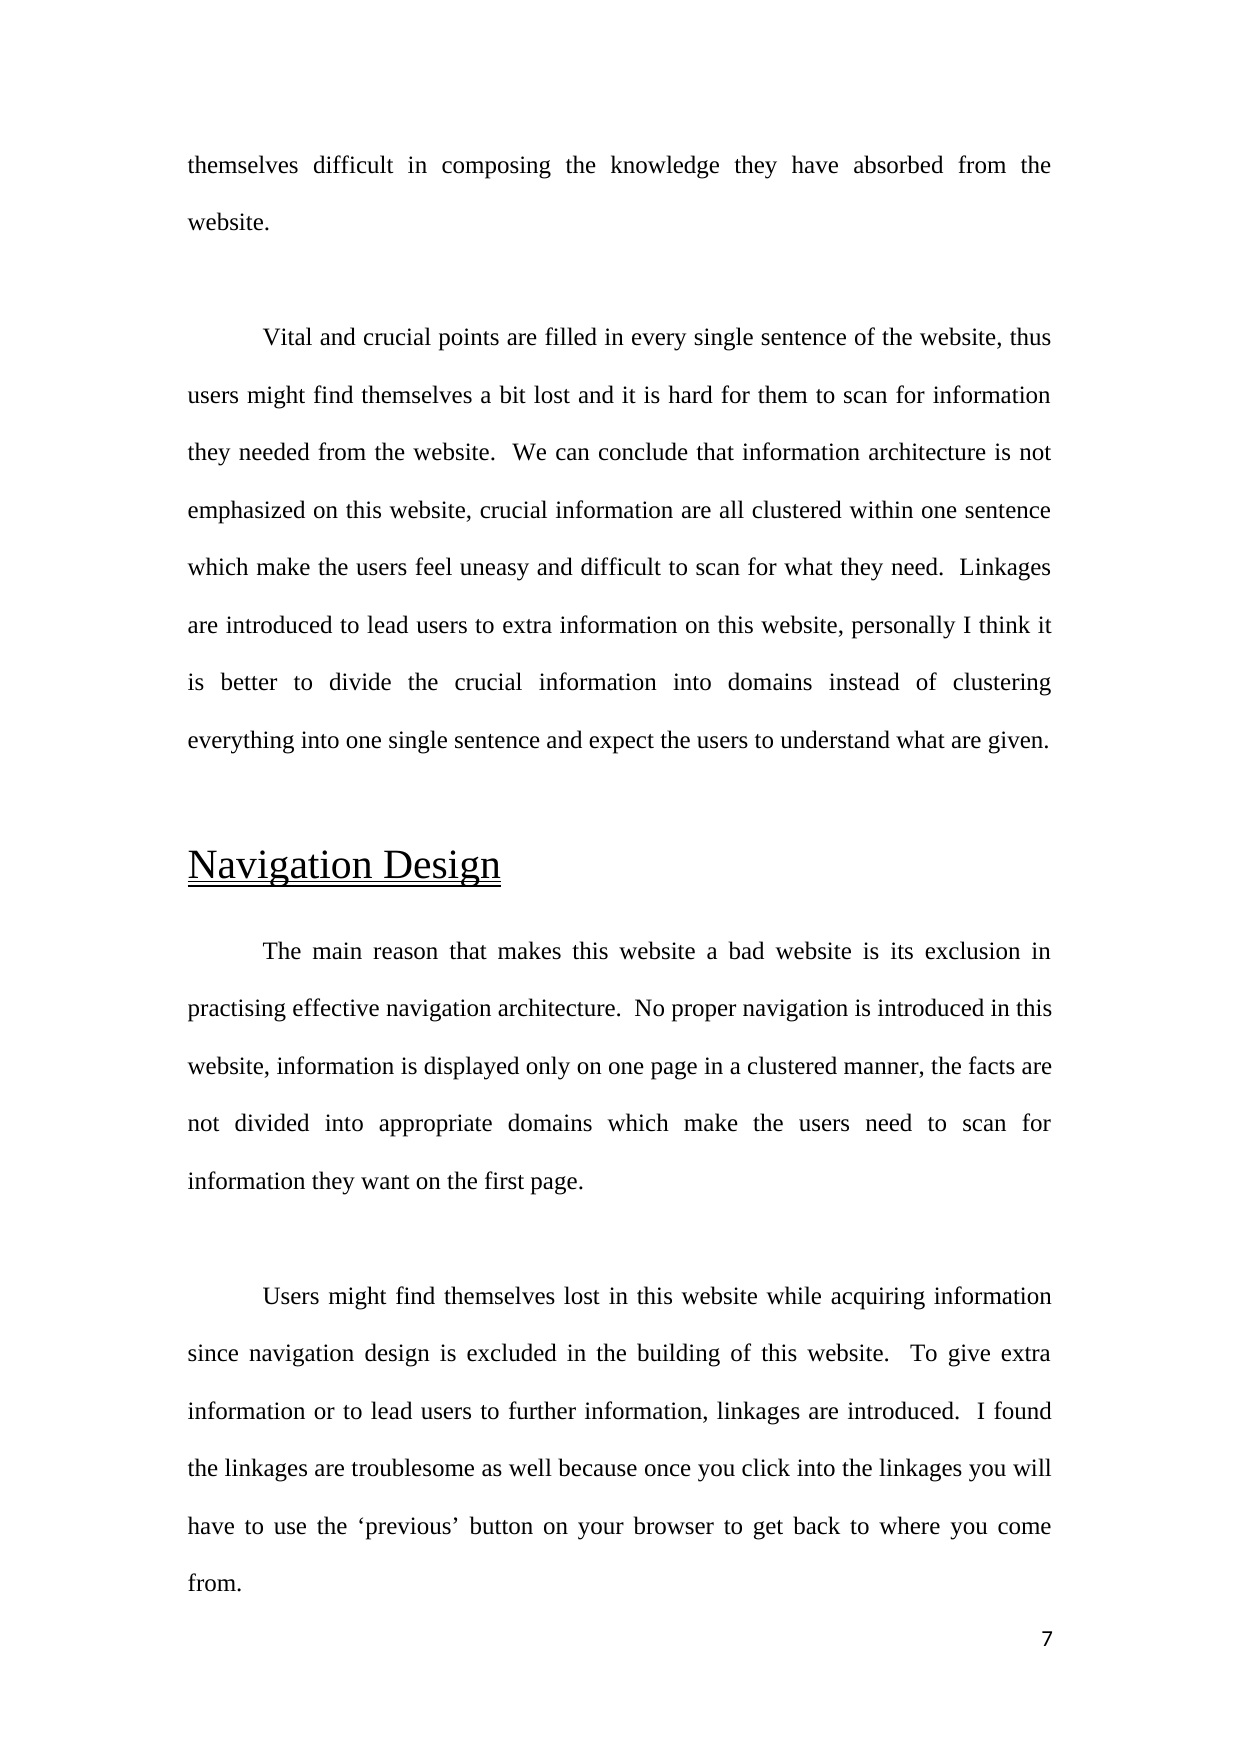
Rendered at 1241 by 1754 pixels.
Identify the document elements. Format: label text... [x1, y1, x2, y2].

text Navigation Design [187, 840, 1053, 888]
text Vital and crucial points are filled in every single sentence of the website, thus users might find themselves a bit lost and it is hard for them to scan for information they needed from the website. We can conclude that information architecture is not emphasized on this website, crucial information are all clustered within one sentence which make the users feel uneasy and difficult to scan for what they need. Linkages are introduced to lead users to extra information on this website, personally I think it is better to divide the crucial information into domains instead of clustering everything into one single sentence and expect the users to understand what are given. [187, 322, 1053, 754]
text Users might find themselves lost in this website while acquiring information since navigation design is excluded in the building of this website. To give extra information or to lead users to further information, linkages are introduced. I found the linkages are troublesome as well because once you click into the linkages you will have to use the ‘previous’ button on your browser to get back to where you come from. [187, 1281, 1053, 1597]
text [187, 150, 1053, 236]
text The main reason that makes this website a bad website is its exclusion in practising effective navigation architecture. No proper navigation is introduced in this website, information is displayed only on one page in a clustered manner, the facts are not divided into appropriate domains which make the users need to scan for information they want on the first page. [187, 936, 1053, 1194]
